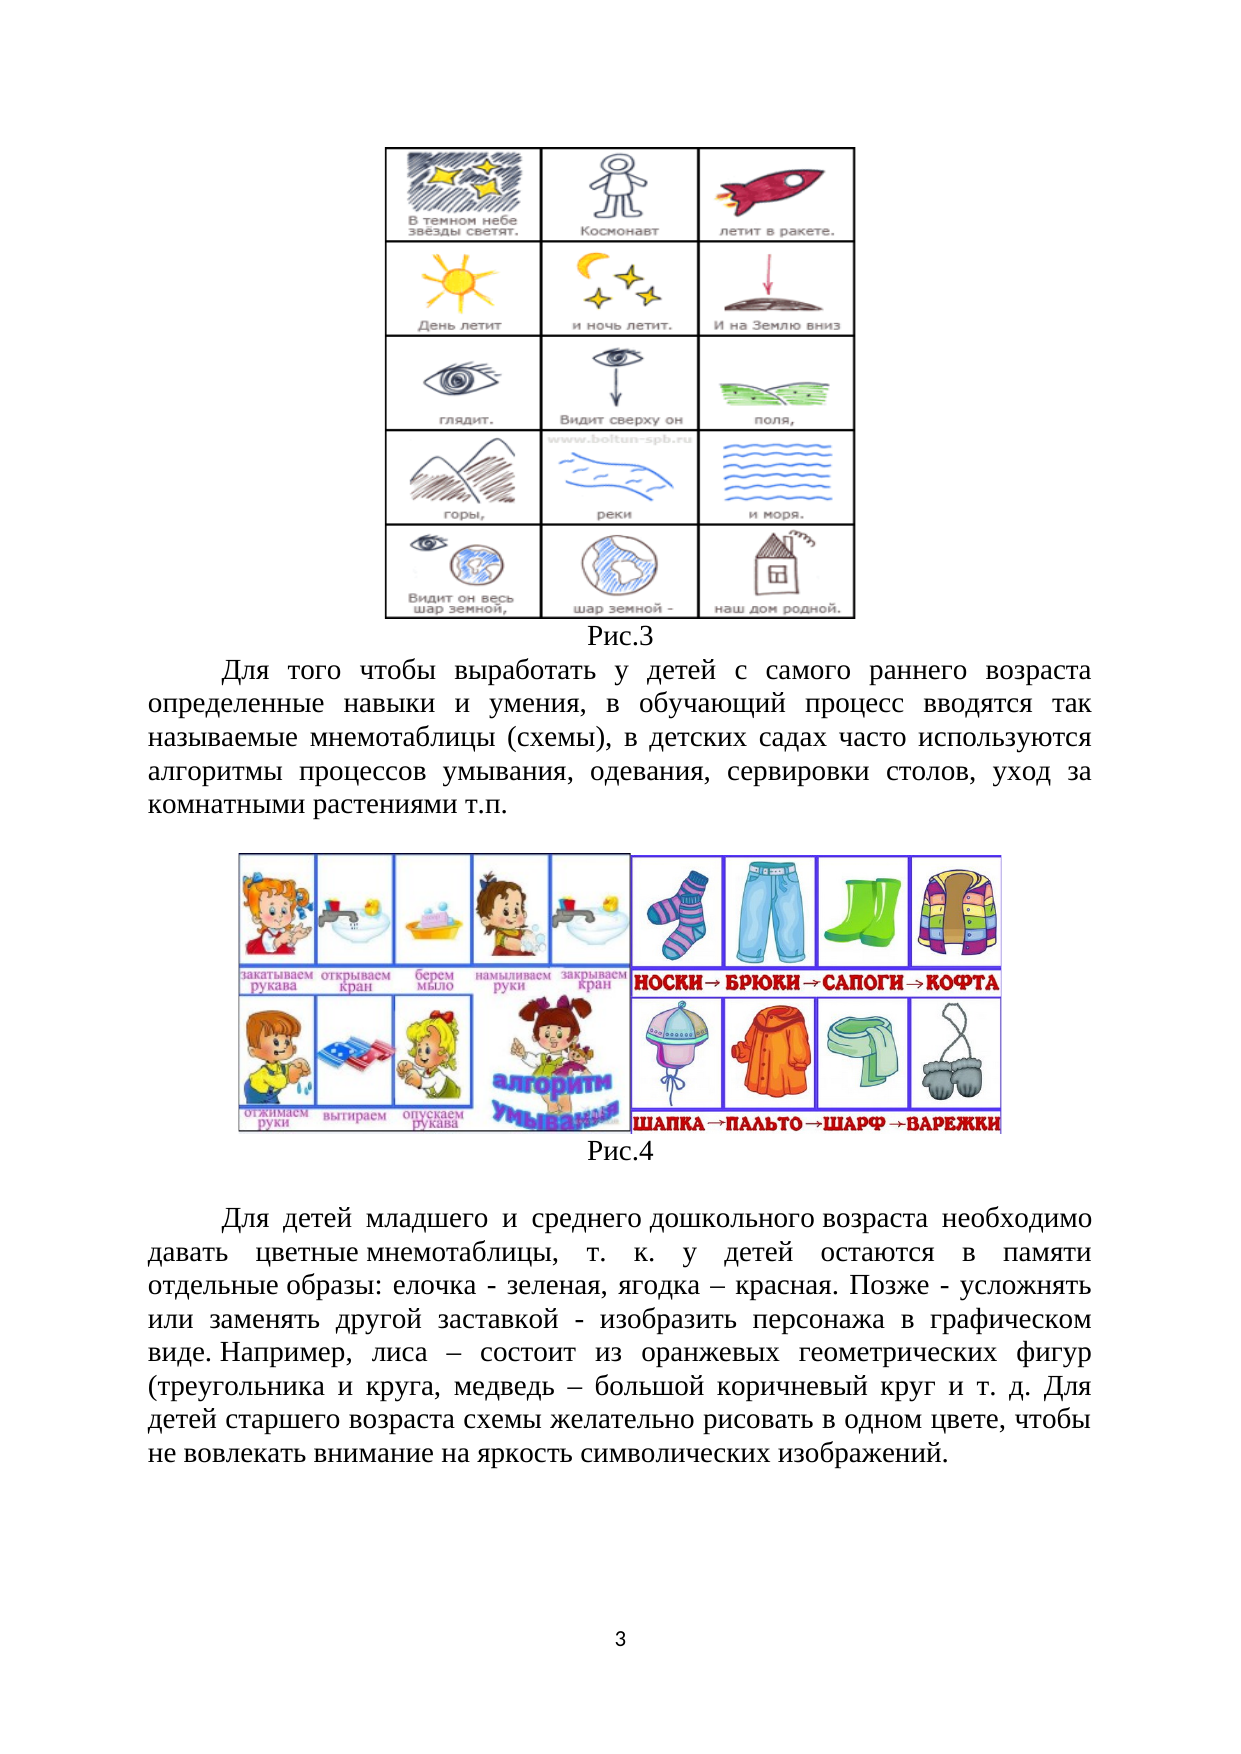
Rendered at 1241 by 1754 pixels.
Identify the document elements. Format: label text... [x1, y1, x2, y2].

picture [384, 147, 856, 619]
text Для того чтобы выработать у детей с самого раннего возраста определенные навыки и умения, в обучающий процесс вводятся так называемые мнемотаблицы (схемы), в детских садах часто используются алгоритмы процессов умывания, одевания, сервировки столов, уход за комнатными растениями т.п. [148, 652, 1092, 820]
text Для детей младшего и среднего дошкольного возраста необходимо давать цветные мнемотаблицы, т. к. у детей остаются в памяти отдельные образы: елочка - зеленая, ягодка – красная. Позже - усложнять или заменять другой заставкой - изобразить персонажа в графическом виде. Например, лиса – состоит из оранжевых геометрических фигур (треугольника и круга, медведь – большой коричневый круг и т. д. Для детей старшего возраста схемы желательно рисовать в одном цвете, чтобы не вовлекать внимание на яркость символических изображений. [148, 1200, 1092, 1468]
text Рис.3 [148, 618, 1092, 652]
text Рис.4 [148, 1133, 1092, 1167]
picture [238, 853, 1002, 1134]
